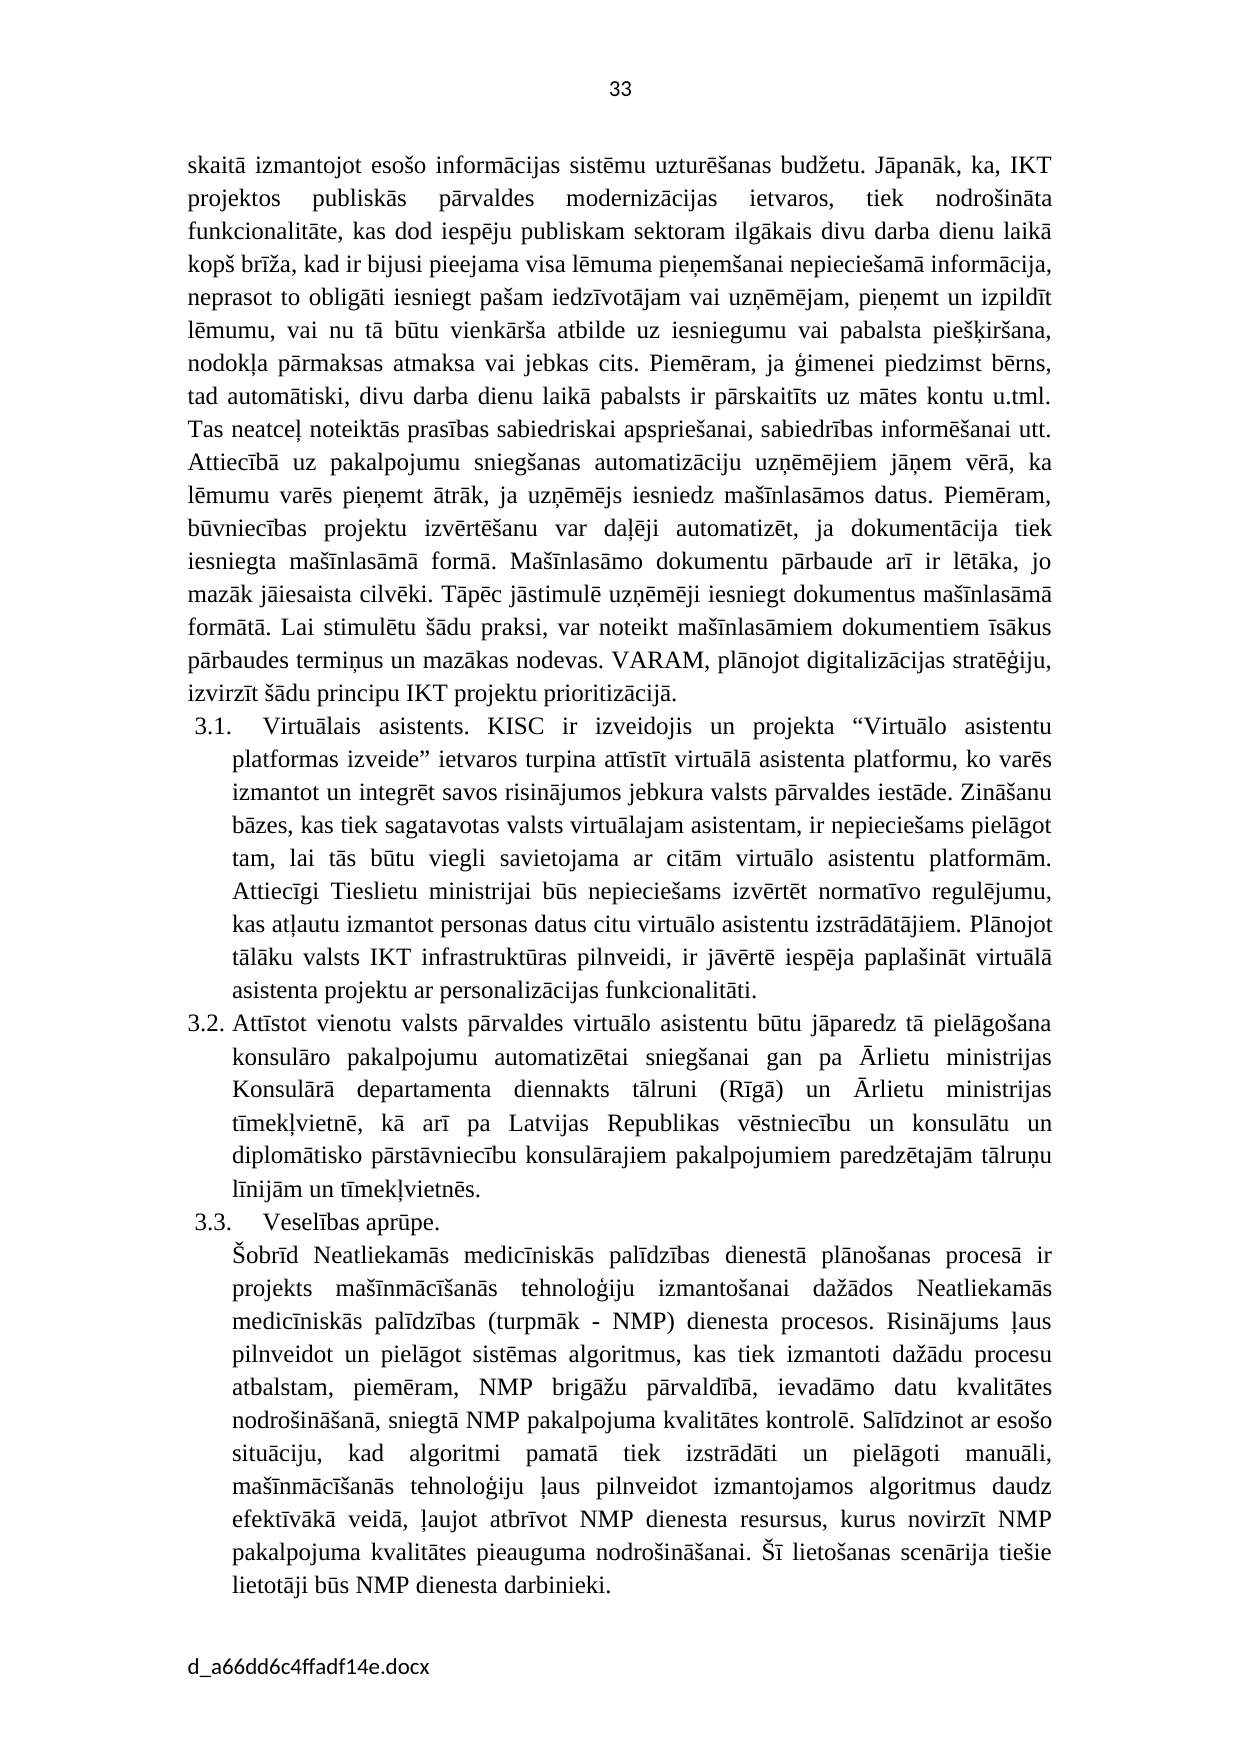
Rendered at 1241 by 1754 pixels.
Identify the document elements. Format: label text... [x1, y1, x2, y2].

list Šobrīd Neatliekamās medicīniskās palīdzības dienestā plānošanas procesā ir projekts mašīnmācīšanās tehnoloģiju izmantošanai dažādos Neatliekamās medicīniskās palīdzības (turpmāk - NMP) dienesta procesos. Risinājums ļaus pilnveidot un pielāgot sistēmas algoritmus, kas tiek izmantoti dažādu procesu atbalstam, piemēram, NMP brigāžu pārvaldībā, ievadāmo datu kvalitātes nodrošināšanā, sniegtā NMP pakalpojuma kvalitātes kontrolē. Salīdzinot ar esošo situāciju, kad algoritmi pamatā tiek izstrādāti un pielāgoti manuāli, mašīnmācīšanās tehnoloģiju ļaus pilnveidot izmantojamos algoritmus daudz efektīvākā veidā, ļaujot atbrīvot NMP dienesta resursus, kurus novirzīt NMP pakalpojuma kvalitātes pieauguma nodrošināšanai. Šī lietošanas scenārija tiešie lietotāji būs NMP dienesta darbinieki. [232, 1240, 1053, 1599]
list Virtuālais asistents. KISC ir izveidojis un projekta “Virtuālo asistentu platformas izveide” ietvaros turpina attīstīt virtuālā asistenta platformu, ko varēs izmantot un integrēt savos risinājumos jebkura valsts pārvaldes iestāde. Zināšanu bāzes, kas tiek sagatavotas valsts virtuālajam asistentam, ir nepieciešams pielāgot tam, lai tās būtu viegli savietojama ar citām virtuālo asistentu platformām. Attiecīgi Tieslietu ministrijai būs nepieciešams izvērtēt normatīvo regulējumu, kas atļautu izmantot personas datus citu virtuālo asistentu izstrādātājiem. Plānojot tālāku valsts IKT infrastruktūras pilnveidi, ir jāvērtē iespēja paplašināt virtuālā asistenta projektu ar personalizācijas funkcionalitāti. [194, 711, 1053, 1004]
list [187, 150, 1053, 707]
list Attīstot vienotu valsts pārvaldes virtuālo asistentu būtu jāparedz tā pielāgošana konsulāro pakalpojumu automatizētai sniegšanai gan pa Ārlietu ministrijas Konsulārā departamenta diennakts tālruni (Rīgā) un Ārlietu ministrijas tīmekļvietnē, kā arī pa Latvijas Republikas vēstniecību un konsulātu un diplomātisko pārstāvniecību konsulārajiem pakalpojumiem paredzētajām tālruņu līnijām un tīmekļvietnēs. [187, 1008, 1053, 1202]
list Veselības aprūpe. [194, 1207, 1053, 1235]
